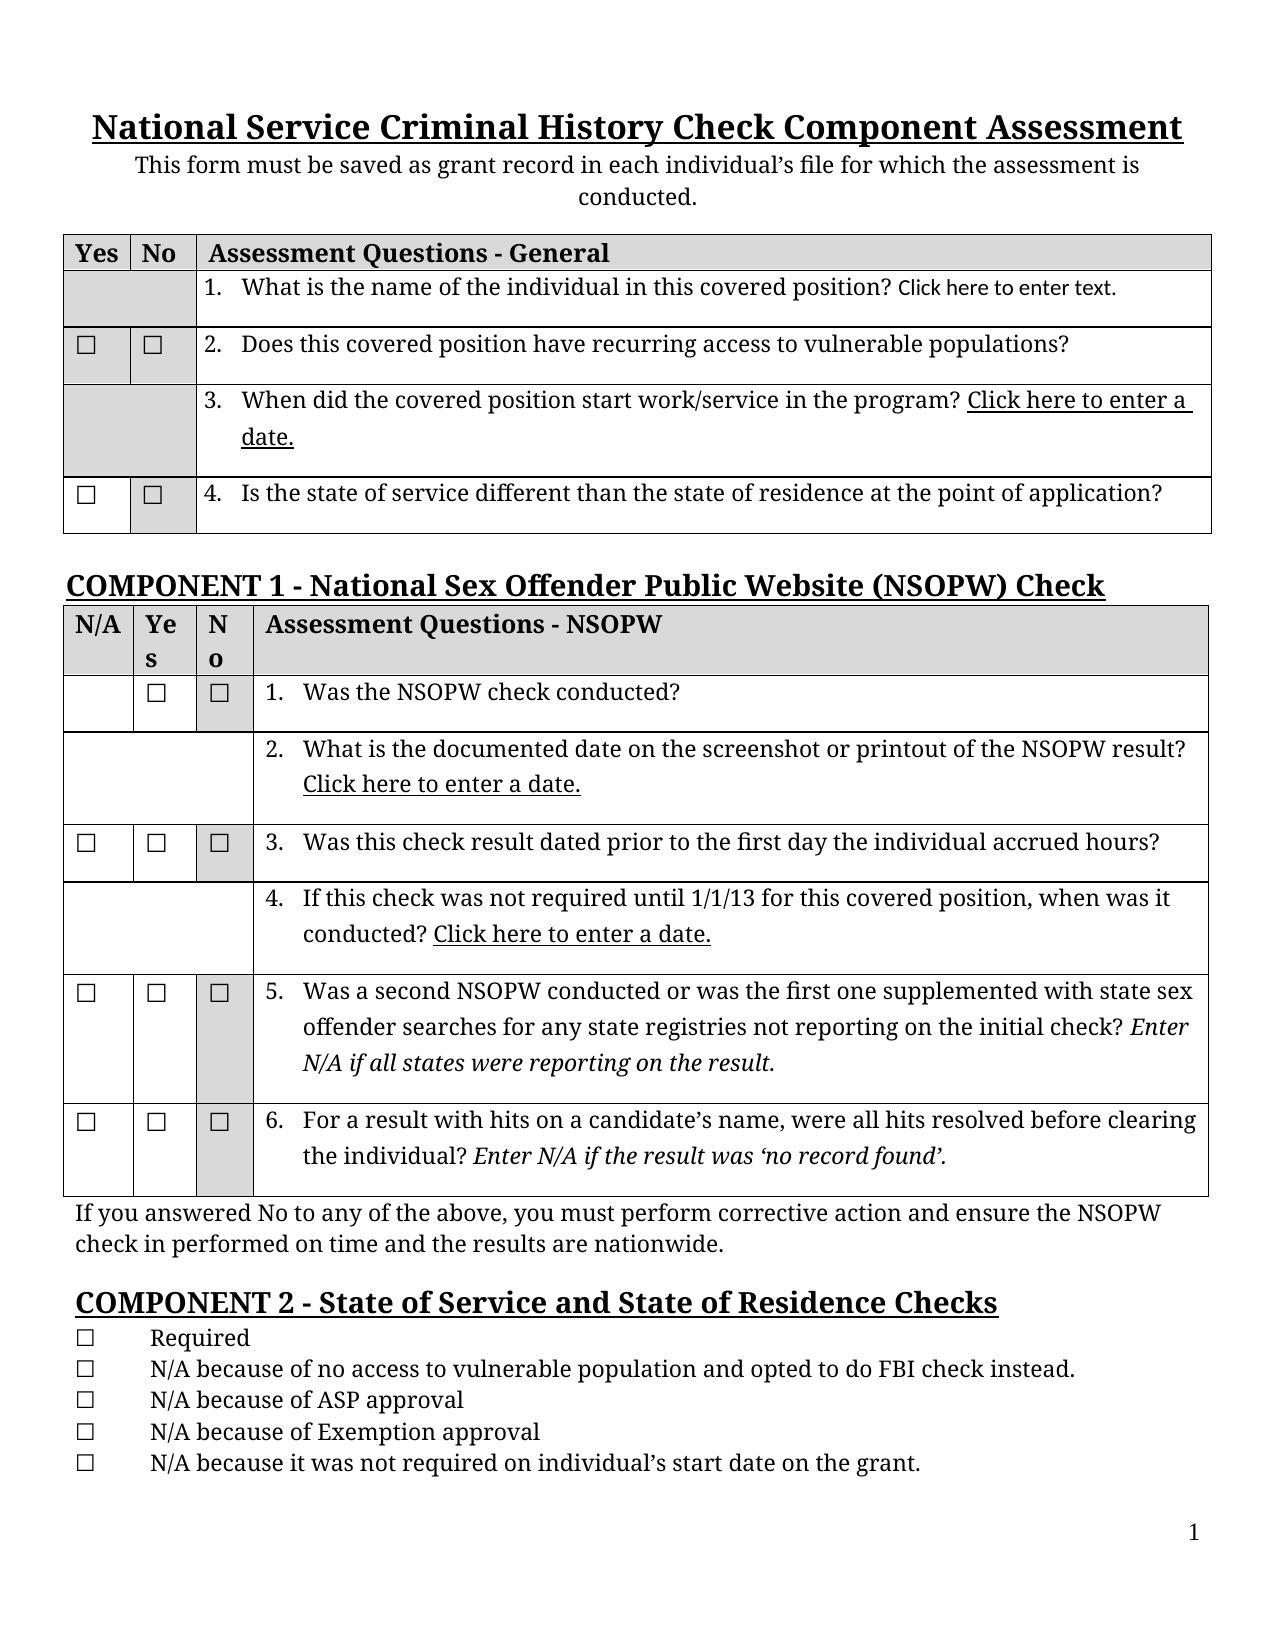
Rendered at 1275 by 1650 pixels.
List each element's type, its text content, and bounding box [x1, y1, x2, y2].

table_header No [131, 235, 196, 269]
table_cell Was this check result dated prior to the first day the individual accrued hours? [254, 825, 1208, 881]
table_cell If this check was not required until 1/1/13 for this covered position, when was it conducted? [254, 883, 1208, 974]
text If you answered No to any of the above, you must perform corrective action and ensure the NSOPW check in performed on time and the results are nationwide. [75, 1197, 1200, 1259]
text N/A because of ASP approval [75, 1384, 1200, 1416]
text COMPONENT 1 - National Sex Offender Public Website (NSOPW) Check [66, 566, 1200, 605]
table_header N/A [64, 606, 133, 674]
table_header Assessment Questions - General [197, 235, 1211, 269]
table_header Yes [64, 235, 130, 269]
table_cell Does this covered position have recurring access to vulnerable populations? [197, 328, 1211, 383]
table_cell [64, 271, 196, 326]
table_cell [64, 676, 133, 731]
table_cell What is the documented date on the screenshot or printout of the NSOPW result? [254, 733, 1208, 824]
table_header No [197, 606, 253, 674]
table_header Assessment Questions - NSOPW [254, 606, 1208, 674]
text N/A because of Exemption approval [75, 1416, 1200, 1447]
text Required [75, 1322, 1200, 1353]
table_cell Was a second NSOPW conducted or was the first one supplemented with state sex offender searches for any state registries not reporting on the initial check? Enter N/A if all states were reporting on the result. [254, 975, 1208, 1103]
table_header Yes [134, 606, 196, 674]
table_cell When did the covered position start work/service in the program? [197, 385, 1211, 476]
text N/A because it was not required on individual’s start date on the grant. [75, 1447, 1200, 1478]
table_cell [64, 733, 253, 824]
table_cell [64, 385, 196, 476]
text N/A because of no access to vulnerable population and opted to do FBI check instead. [75, 1353, 1200, 1384]
table_cell Was the NSOPW check conducted? [254, 676, 1208, 731]
table_cell [64, 883, 253, 974]
table_cell For a result with hits on a candidate’s name, were all hits resolved before clearing the individual? Enter N/A if the result was ‘no record found’. [254, 1104, 1208, 1196]
text National Service Criminal History Check Component Assessment [75, 104, 1200, 149]
text This form must be saved as grant record in each individual’s file for which the assessment is conducted. [75, 149, 1200, 212]
table_cell Is the state of service different than the state of residence at the point of application? [197, 478, 1211, 533]
table_cell What is the name of the individual in this covered position? [197, 271, 1211, 326]
text COMPONENT 2 - State of Service and State of Residence Checks [75, 1282, 1200, 1322]
